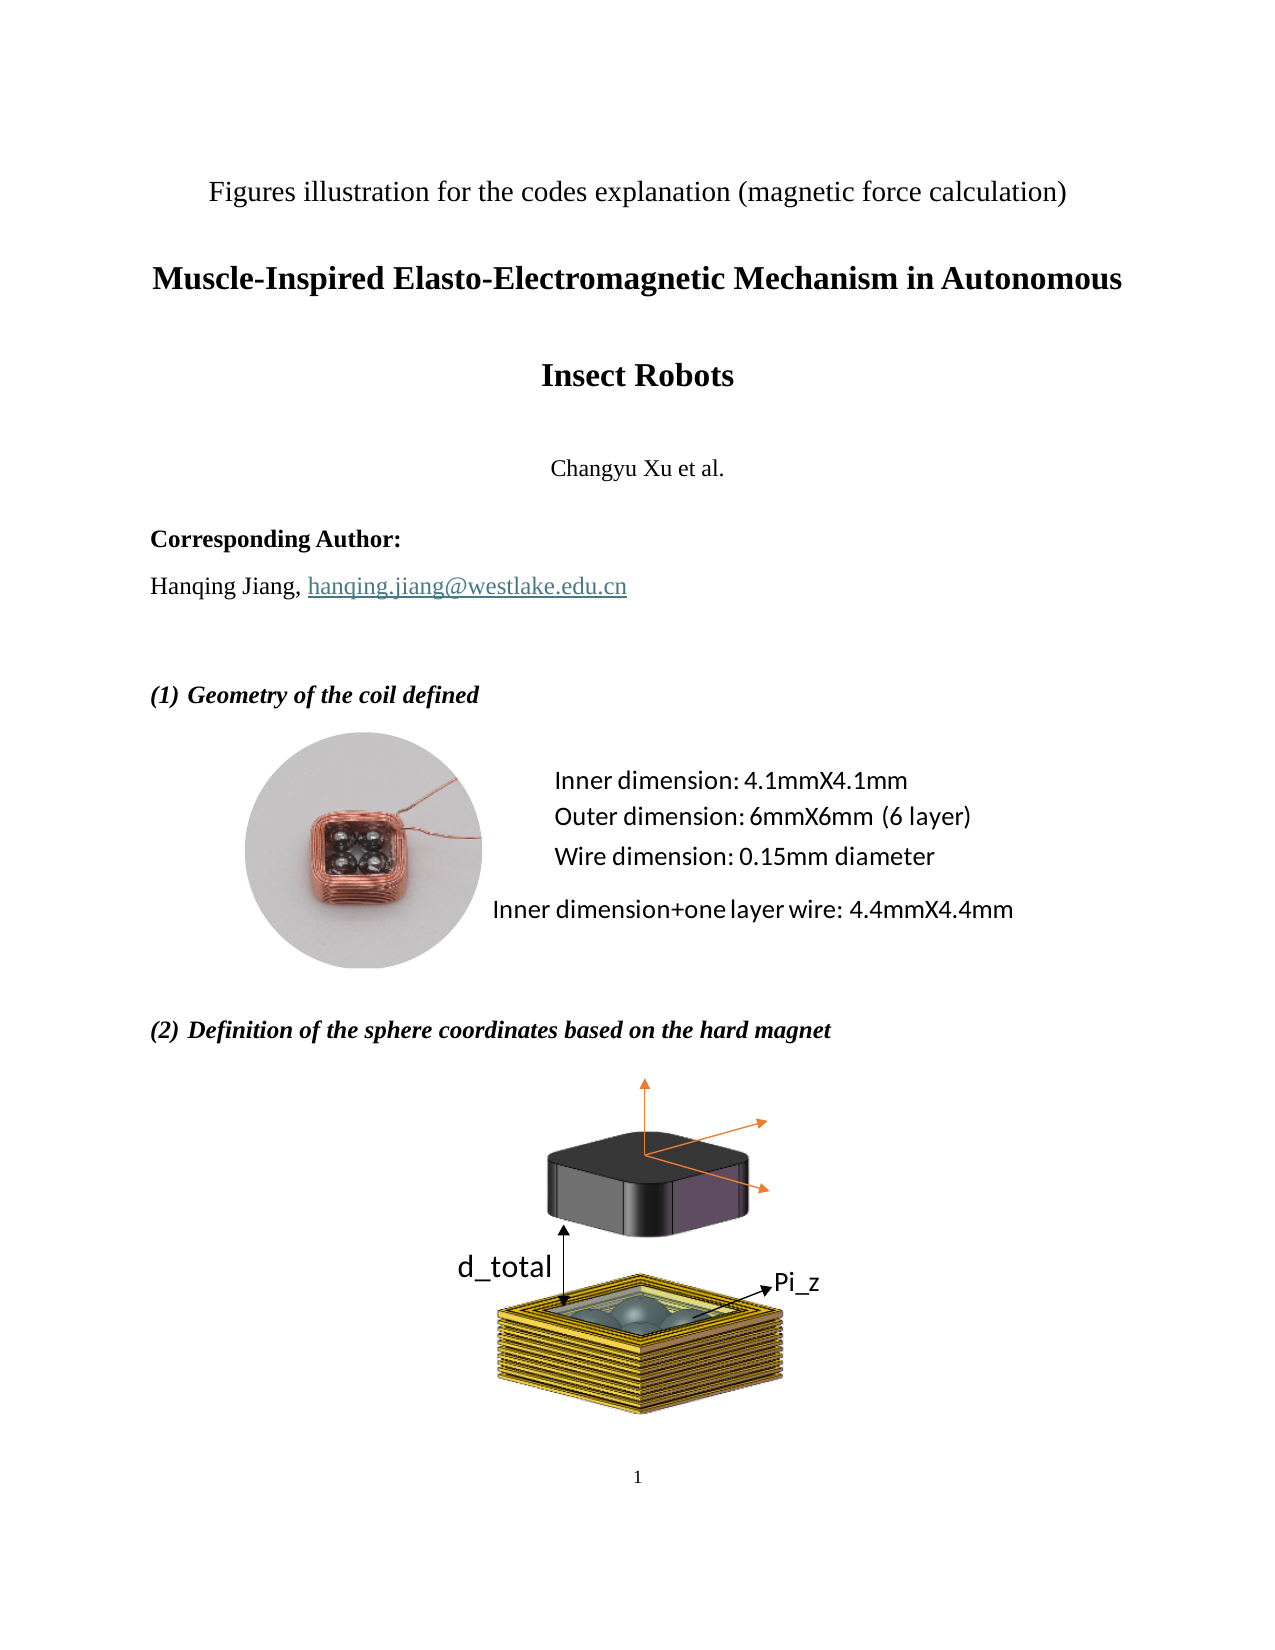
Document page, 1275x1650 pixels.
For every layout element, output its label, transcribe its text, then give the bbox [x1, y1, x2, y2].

list Geometry of the coil defined [150, 679, 1125, 711]
text Hanqing Jiang, hanqing.jiang@westlake.edu.cn [150, 569, 1125, 602]
text Muscle-Inspired Elasto-Electromagnetic Mechanism in Autonomous Insect Robots [150, 245, 1125, 407]
text Figures illustration for the codes explanation (magnetic force calculation) [150, 158, 1125, 223]
list Definition of the sphere coordinates based on the hard magnet [150, 1013, 1125, 1046]
text Corresponding Author: [150, 523, 1125, 555]
text Changyu Xu et al. [150, 451, 1125, 484]
